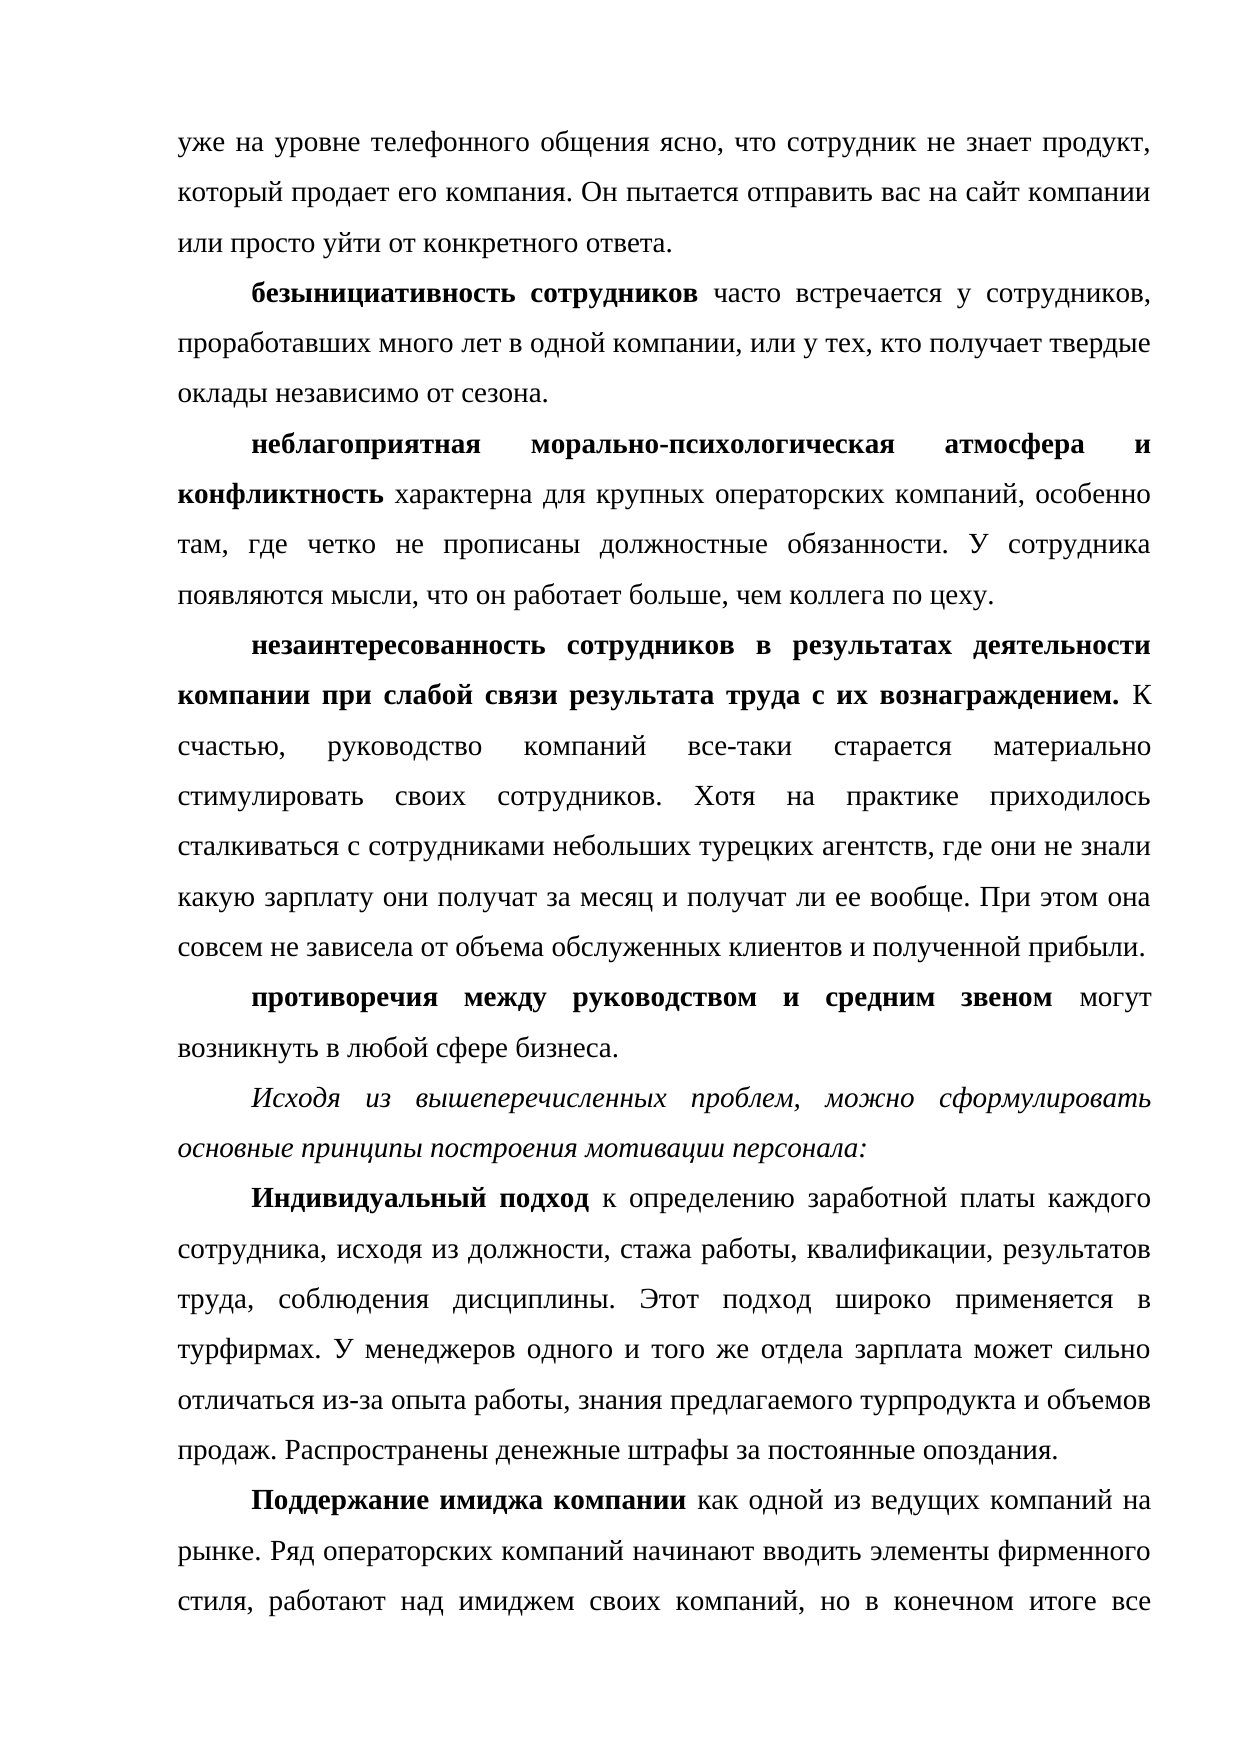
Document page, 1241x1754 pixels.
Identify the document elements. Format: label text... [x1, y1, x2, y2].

text неблагоприятная морально-психологическая атмосфера и конфликтность характерна для крупных операторских компаний, особенно там, где четко не прописаны должностные обязанности. У сотрудника появляются мысли, что он работает больше, чем коллега по цеху. [177, 426, 1152, 610]
text Исходя из вышеперечисленных проблем, можно сформулировать основные принципы построения мотивации персонала: [177, 1080, 1152, 1164]
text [177, 124, 1152, 258]
text безынициативность сотрудников часто встречается у сотрудников, проработавших много лет в одной компании, или у тех, кто получает твердые оклады независимо от сезона. [177, 275, 1152, 409]
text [177, 1482, 1152, 1617]
text незаинтересованность сотрудников в результатах деятельности компании при слабой связи результата труда с их вознаграждением. К счастью, руководство компаний все-таки старается материально стимулировать своих сотрудников. Хотя на практике приходилось сталкиваться с сотрудниками небольших турецких агентств, где они не знали какую зарплату они получат за месяц и получат ли ее вообще. При этом она совсем не зависела от объема обслуженных клиентов и полученной прибыли. [177, 627, 1152, 963]
text Индивидуальный подход к определению заработной платы каждого сотрудника, исходя из должности, стажа работы, квалификации, результатов труда, соблюдения дисциплины. Этот подход широко применяется в турфирмах. У менеджеров одного и того же отдела зарплата может сильно отличаться из-за опыта работы, знания предлагаемого турпродукта и объемов продаж. Распространены денежные штрафы за постоянные опоздания. [177, 1181, 1152, 1466]
text противоречия между руководством и средним звеном могут возникнуть в любой сфере бизнеса. [177, 979, 1152, 1063]
